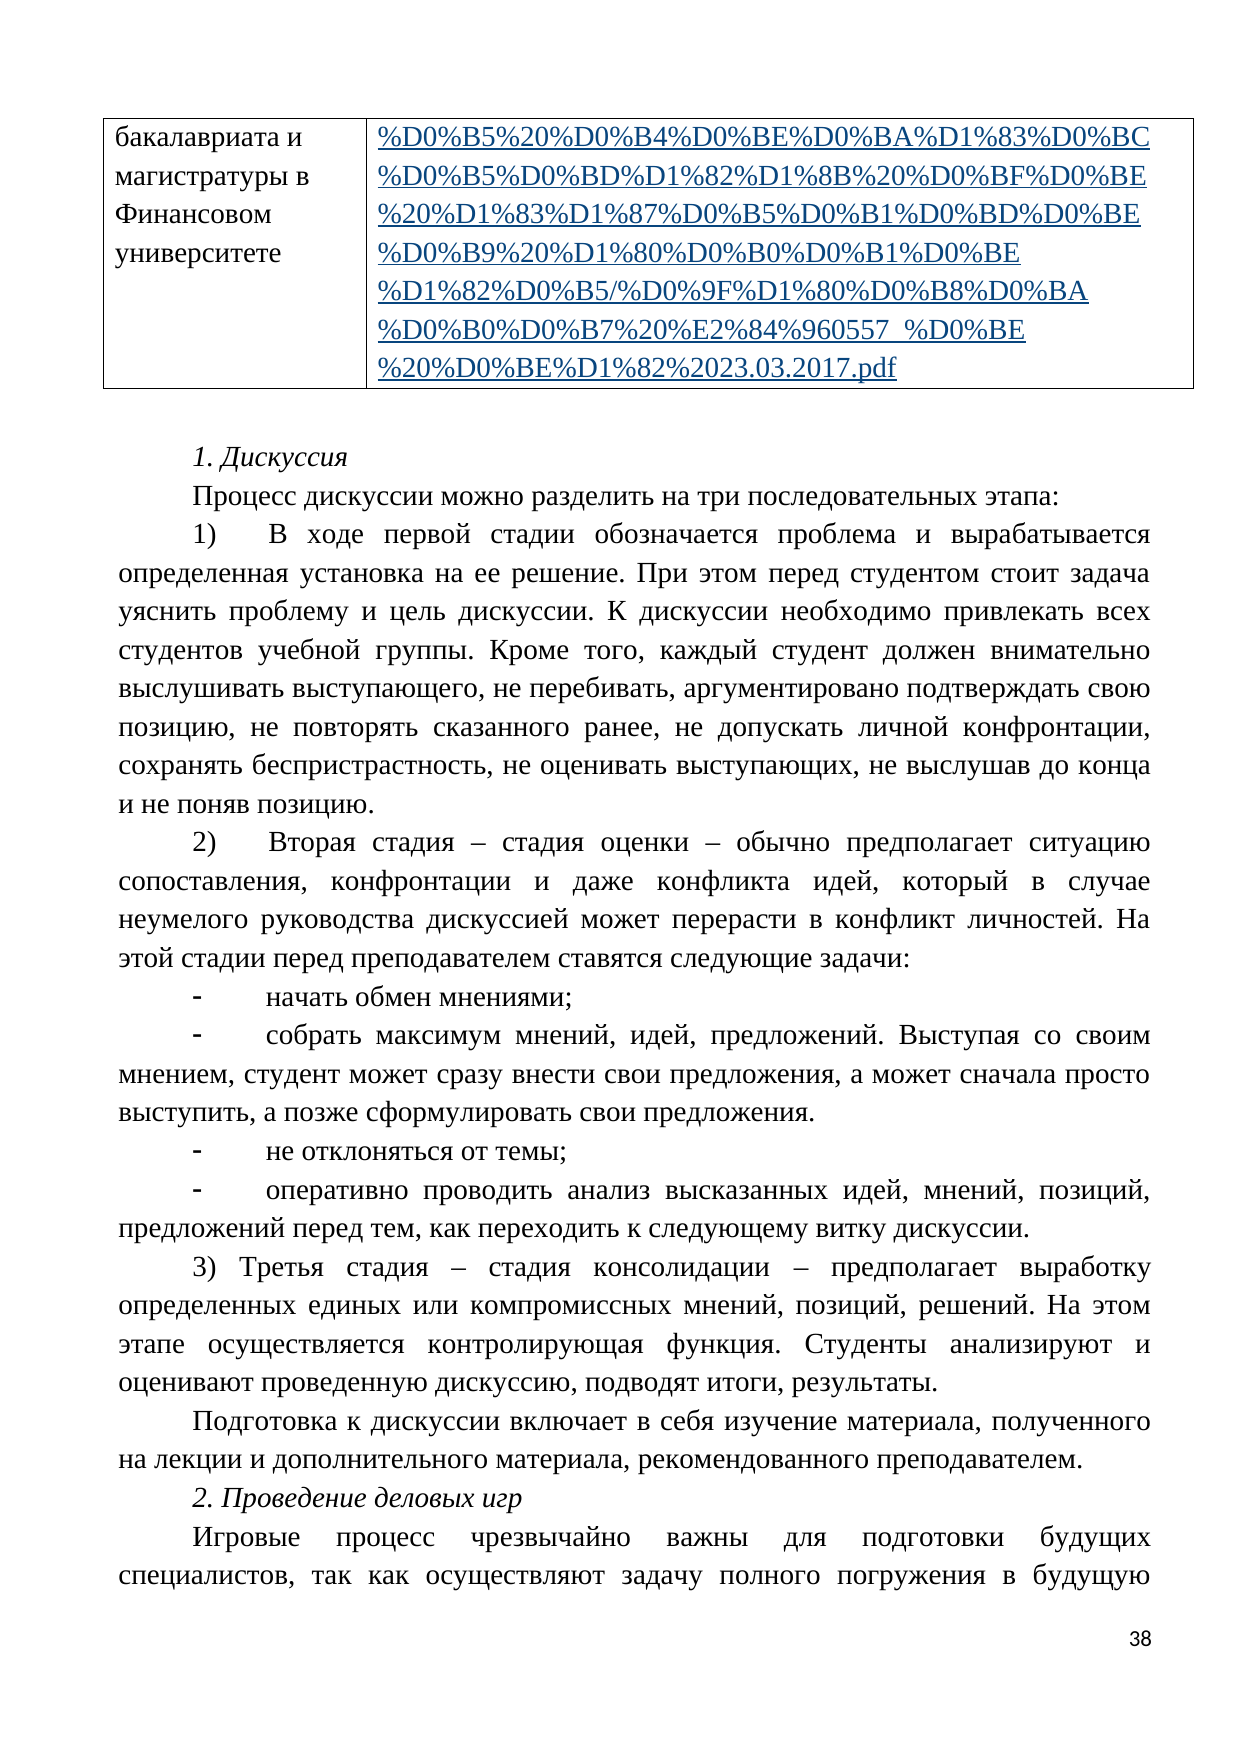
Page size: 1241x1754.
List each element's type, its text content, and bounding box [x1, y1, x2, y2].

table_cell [104, 119, 366, 619]
list не отклоняться от темы; [118, 1364, 1152, 1398]
list оперативно проводить анализ высказанных идей, мнений, позиций, предложений перед тем, как переходить к следующему витку дискуссии. [118, 1403, 1152, 1475]
list собрать максимум мнений, идей, предложений. Выступая со своим мнением, студент может сразу внести свои предложения, а может сначала просто выступить, а позже сформулировать свои предложения. [118, 1249, 1152, 1359]
list Вторая стадия – стадия оценки – обычно предполагает ситуацию сопоставления, конфронтации и даже конфликта идей, который в случае неумелого руководства дискуссией может перерасти в конфликт личностей. На этой стадии перед преподавателем ставятся следующие задачи: [118, 1056, 1152, 1205]
text 1. Дискуссия [118, 670, 1152, 704]
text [118, 1480, 1152, 1552]
list В ходе первой стадии обозначается проблема и вырабатывается определенная установка на ее решение. При этом перед студентом стоит задача уяснить проблему и цель дискуссии. К дискуссии необходимо привлекать всех студентов учебной группы. Кроме того, каждый студент должен внимательно выслушивать выступающего, не перебивать, аргументировано подтверждать свою позицию, не повторять сказанного ранее, не допускать личной конфронтации, сохранять беспристрастность, не оценивать выступающих, не выслушав до конца и не поняв позицию. [118, 747, 1152, 1051]
list начать обмен мнениями; [118, 1210, 1152, 1244]
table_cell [367, 119, 1193, 619]
text Процесс дискуссии можно разделить на три последовательных этапа: [118, 709, 1152, 742]
